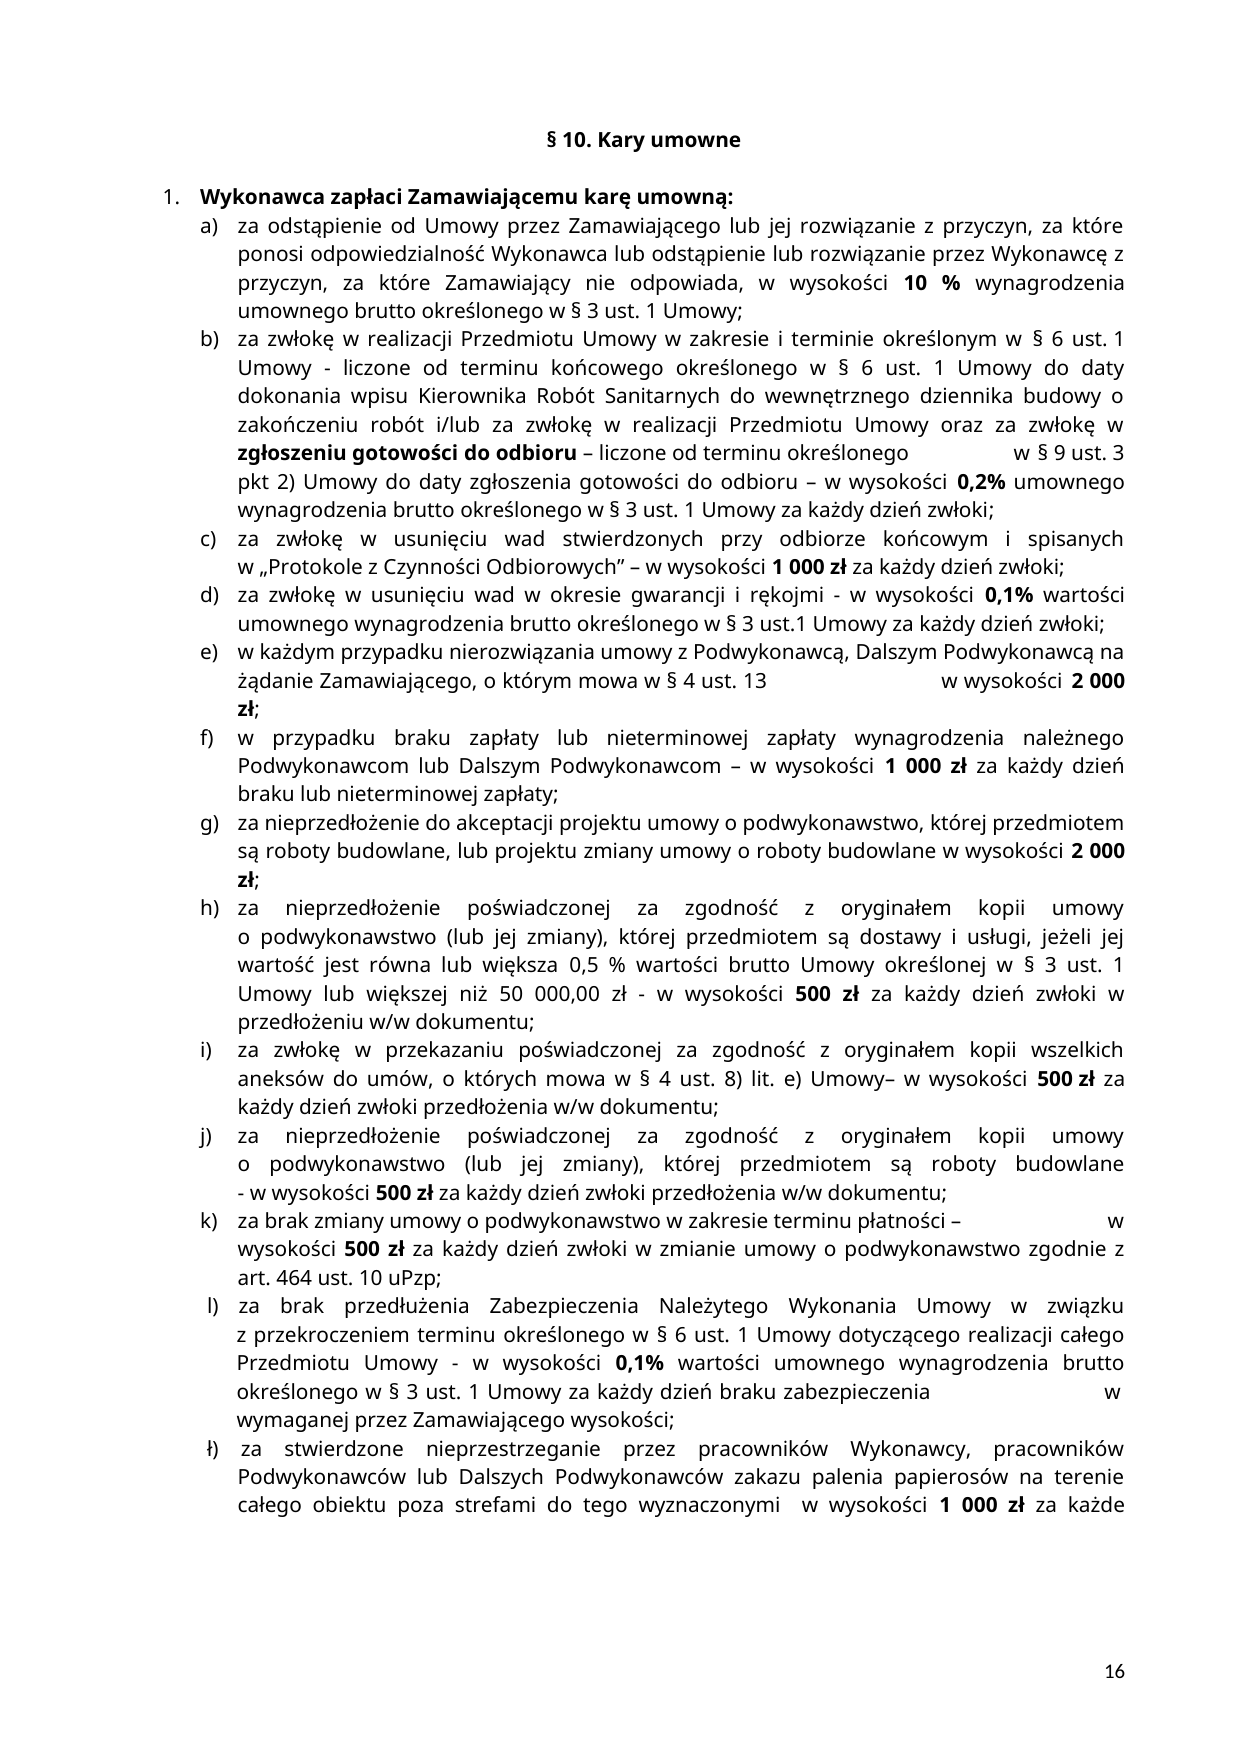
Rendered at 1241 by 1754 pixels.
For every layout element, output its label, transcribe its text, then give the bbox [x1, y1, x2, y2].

list w przypadku braku zapłaty lub nieterminowej zapłaty wynagrodzenia należnego Podwykonawcom lub Dalszym Podwykonawcom – w wysokości 1 000 zł za każdy dzień braku lub nieterminowej zapłaty; [200, 723, 1125, 808]
list za nieprzedłożenie do akceptacji projektu umowy o podwykonawstwo, której przedmiotem są roboty budowlane, lub projektu zmiany umowy o roboty budowlane w wysokości 2 000 zł; [200, 808, 1125, 893]
list w każdym przypadku nierozwiązania umowy z Podwykonawcą, Dalszym Podwykonawcą na żądanie Zamawiającego, o którym mowa w § 4 ust. 13 w wysokości 2 000 zł; [200, 637, 1125, 723]
list za zwłokę w usunięciu wad stwierdzonych przy odbiorze końcowym i spisanych w „Protokole z Czynności Odbiorowych” – w wysokości 1 000 zł za każdy dzień zwłoki; [200, 524, 1125, 581]
list za zwłokę w realizacji Przedmiotu Umowy w zakresie i terminie określonym w § 6 ust. 1 Umowy - liczone od terminu końcowego określonego w § 6 ust. 1 Umowy do daty dokonania wpisu Kierownika Robót Sanitarnych do wewnętrznego dziennika budowy o zakończeniu robót i/lub za zwłokę w realizacji Przedmiotu Umowy oraz za zwłokę w zgłoszeniu gotowości do odbioru – liczone od terminu określonego w § 9 ust. 3 pkt 2) Umowy do daty zgłoszenia gotowości do odbioru – w wysokości 0,2% umownego wynagrodzenia brutto określonego w § 3 ust. 1 Umowy za każdy dzień zwłoki; [200, 324, 1125, 524]
list za zwłokę w przekazaniu poświadczonej za zgodność z oryginałem kopii wszelkich aneksów do umów, o których mowa w § 4 ust. 8) lit. e) Umowy– w wysokości 500 zł za każdy dzień zwłoki przedłożenia w/w dokumentu; [200, 1036, 1125, 1121]
list za odstąpienie od Umowy przez Zamawiającego lub jej rozwiązanie z przyczyn, za które ponosi odpowiedzialność Wykonawca lub odstąpienie lub rozwiązanie przez Wykonawcę z przyczyn, za które Zamawiający nie odpowiada, w wysokości 10 % wynagrodzenia umownego brutto określonego w § 3 ust. 1 Umowy; [200, 211, 1125, 324]
list za brak zmiany umowy o podwykonawstwo w zakresie terminu płatności – w wysokości 500 zł za każdy dzień zwłoki w zmianie umowy o podwykonawstwo zgodnie z art. 464 ust. 10 uPzp; [200, 1206, 1125, 1291]
list Wykonawca zapłaci Zamawiającemu karę umowną: [162, 182, 1125, 211]
text § 10. Kary umowne [162, 126, 1125, 154]
list za zwłokę w usunięciu wad w okresie gwarancji i rękojmi - w wysokości 0,1% wartości umownego wynagrodzenia brutto określonego w § 3 ust.1 Umowy za każdy dzień zwłoki; [200, 581, 1125, 637]
text l) za brak przedłużenia Zabezpieczenia Należytego Wykonania Umowy w związku z przekroczeniem terminu określonego w § 6 ust. 1 Umowy dotyczącego realizacji całego Przedmiotu Umowy - w wysokości 0,1% wartości umownego wynagrodzenia brutto określonego w § 3 ust. 1 Umowy za każdy dzień braku zabezpieczenia w wymaganej przez Zamawiającego wysokości; [207, 1291, 1125, 1434]
list za nieprzedłożenie poświadczonej za zgodność z oryginałem kopii umowy o podwykonawstwo (lub jej zmiany), której przedmiotem są dostawy i usługi, jeżeli jej wartość jest równa lub większa 0,5 % wartości brutto Umowy określonej w § 3 ust. 1 Umowy lub większej niż 50 000,00 zł - w wysokości 500 zł za każdy dzień zwłoki w przedłożeniu w/w dokumentu; [200, 893, 1125, 1036]
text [207, 1434, 1125, 1519]
list za nieprzedłożenie poświadczonej za zgodność z oryginałem kopii umowy o podwykonawstwo (lub jej zmiany), której przedmiotem są roboty budowlane - w wysokości 500 zł za każdy dzień zwłoki przedłożenia w/w dokumentu; [200, 1121, 1125, 1206]
